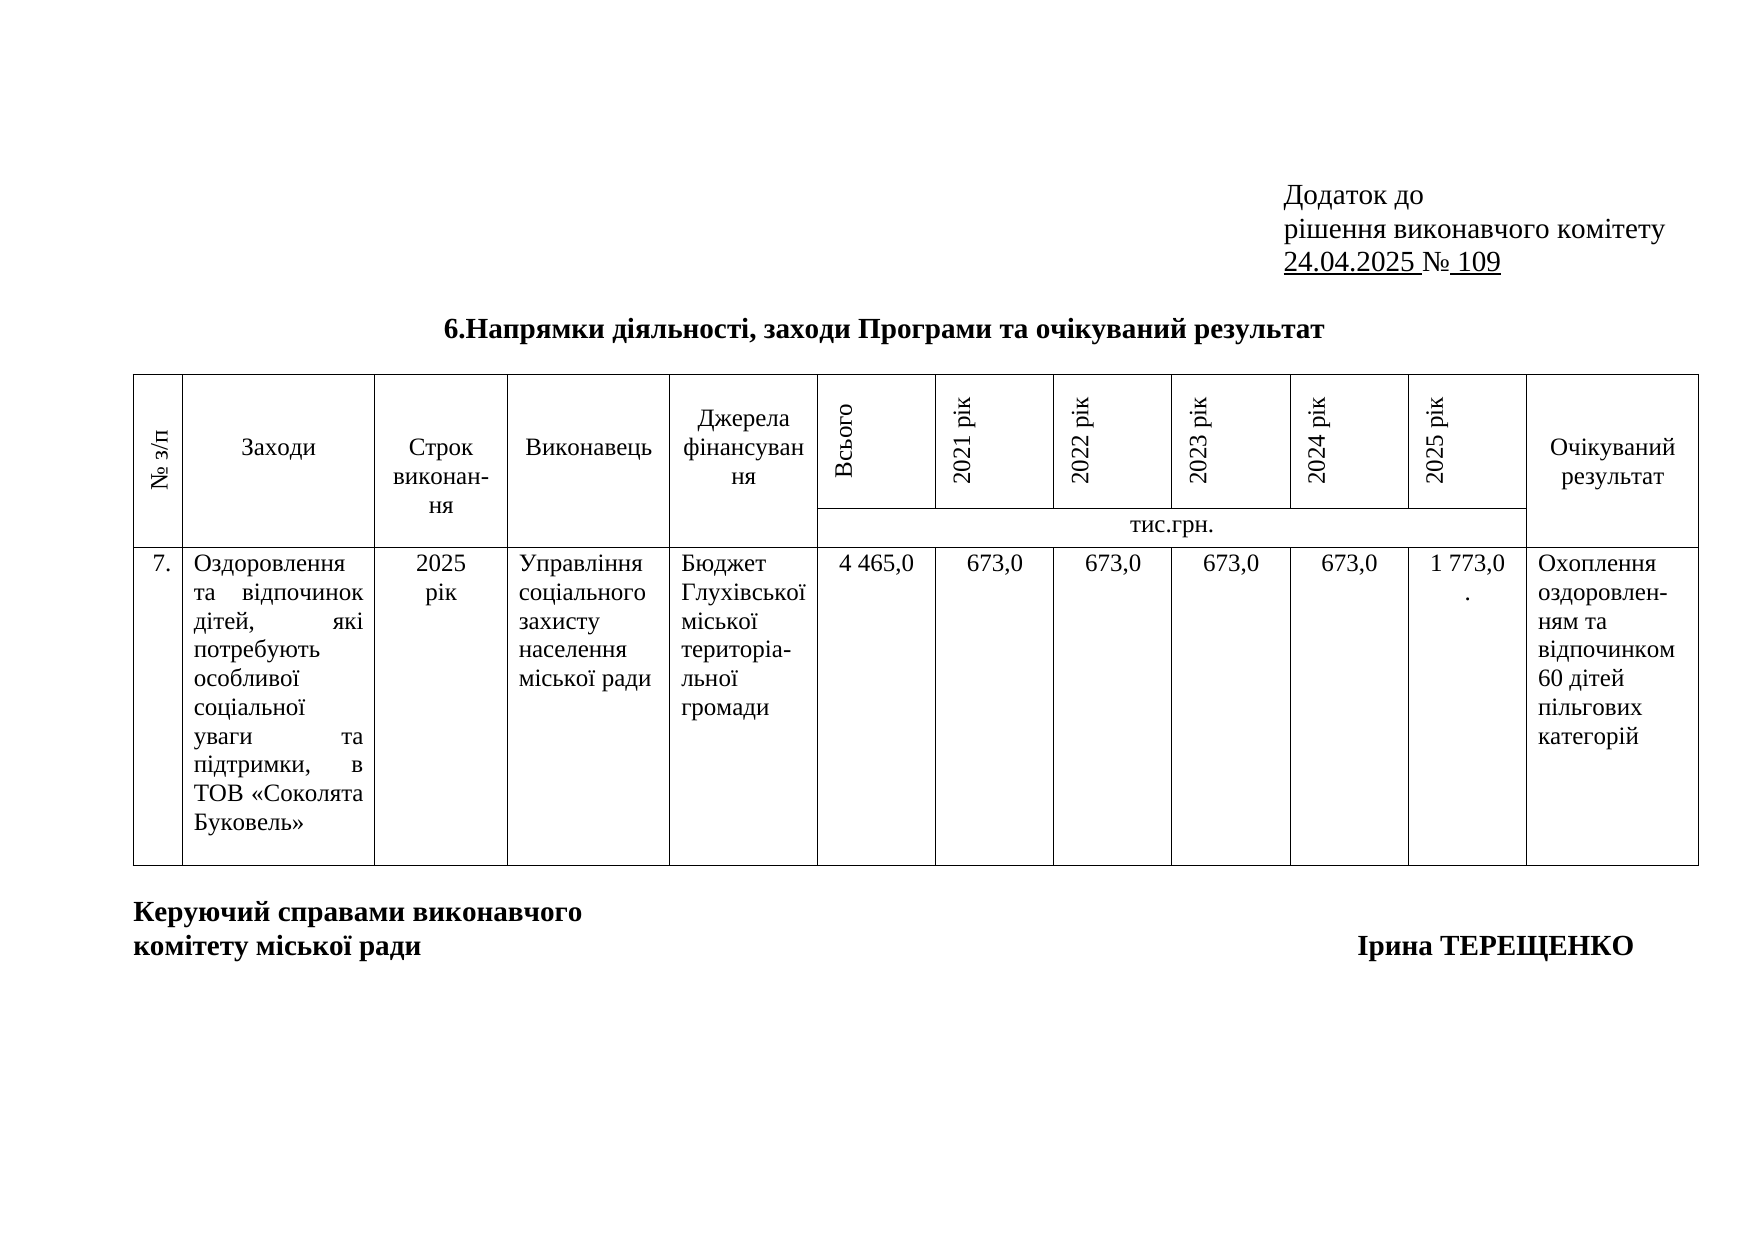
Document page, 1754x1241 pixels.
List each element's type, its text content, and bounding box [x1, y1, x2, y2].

table_header Джерела фінансування [670, 375, 817, 547]
text рішення виконавчого комітету [650, 211, 1665, 244]
table_cell 1 773,0 . [1409, 548, 1526, 864]
table_header Всього [818, 375, 935, 508]
table_header 2025 рік [1409, 375, 1526, 508]
table_header 2023 рік [1172, 375, 1290, 508]
table_cell 673,0 [936, 548, 1053, 864]
table_cell 2025 рік [375, 548, 507, 864]
text Керуючий справами виконавчого [29, 894, 1665, 928]
table_cell Охоплення оздоровлен-ням та відпочинком 60 дітей пільгових категорій [1527, 548, 1698, 864]
table_cell 673,0 [1291, 548, 1408, 864]
text 6.Напрямки діяльності, заходи Програми та очікуваний результат [29, 311, 1665, 345]
table_header Заходи [183, 375, 374, 547]
text 24.04.2025 № 109 [663, 244, 1665, 278]
table_header Строк виконан-ня [375, 375, 507, 547]
table_cell Бюджет Глухівської міської територіа-льної громади [670, 548, 817, 864]
table_header Очікуваний результат [1527, 375, 1698, 547]
table_cell тис.грн. [818, 509, 1526, 547]
text Додаток до [663, 177, 1665, 211]
table_cell Управління соціального захисту населення міської ради [508, 548, 669, 864]
table_header № з/п [134, 375, 182, 547]
text комітету міської ради Ірина ТЕРЕЩЕНКО [29, 928, 1665, 961]
table_header 2021 рік [936, 375, 1053, 508]
table_cell 673,0 [1054, 548, 1171, 864]
table_header Виконавець [508, 375, 669, 547]
table_cell 673,0 [1172, 548, 1290, 864]
table_cell 7. [134, 548, 182, 864]
table_header 2024 рік [1291, 375, 1408, 508]
table_cell 4 465,0 [818, 548, 935, 864]
table_header 2022 рік [1054, 375, 1171, 508]
table_cell Оздоровлення та відпочинок дітей, які потребують особливої соціальної уваги та підтримки, в ТОВ «Соколята Буковель» [183, 548, 374, 864]
